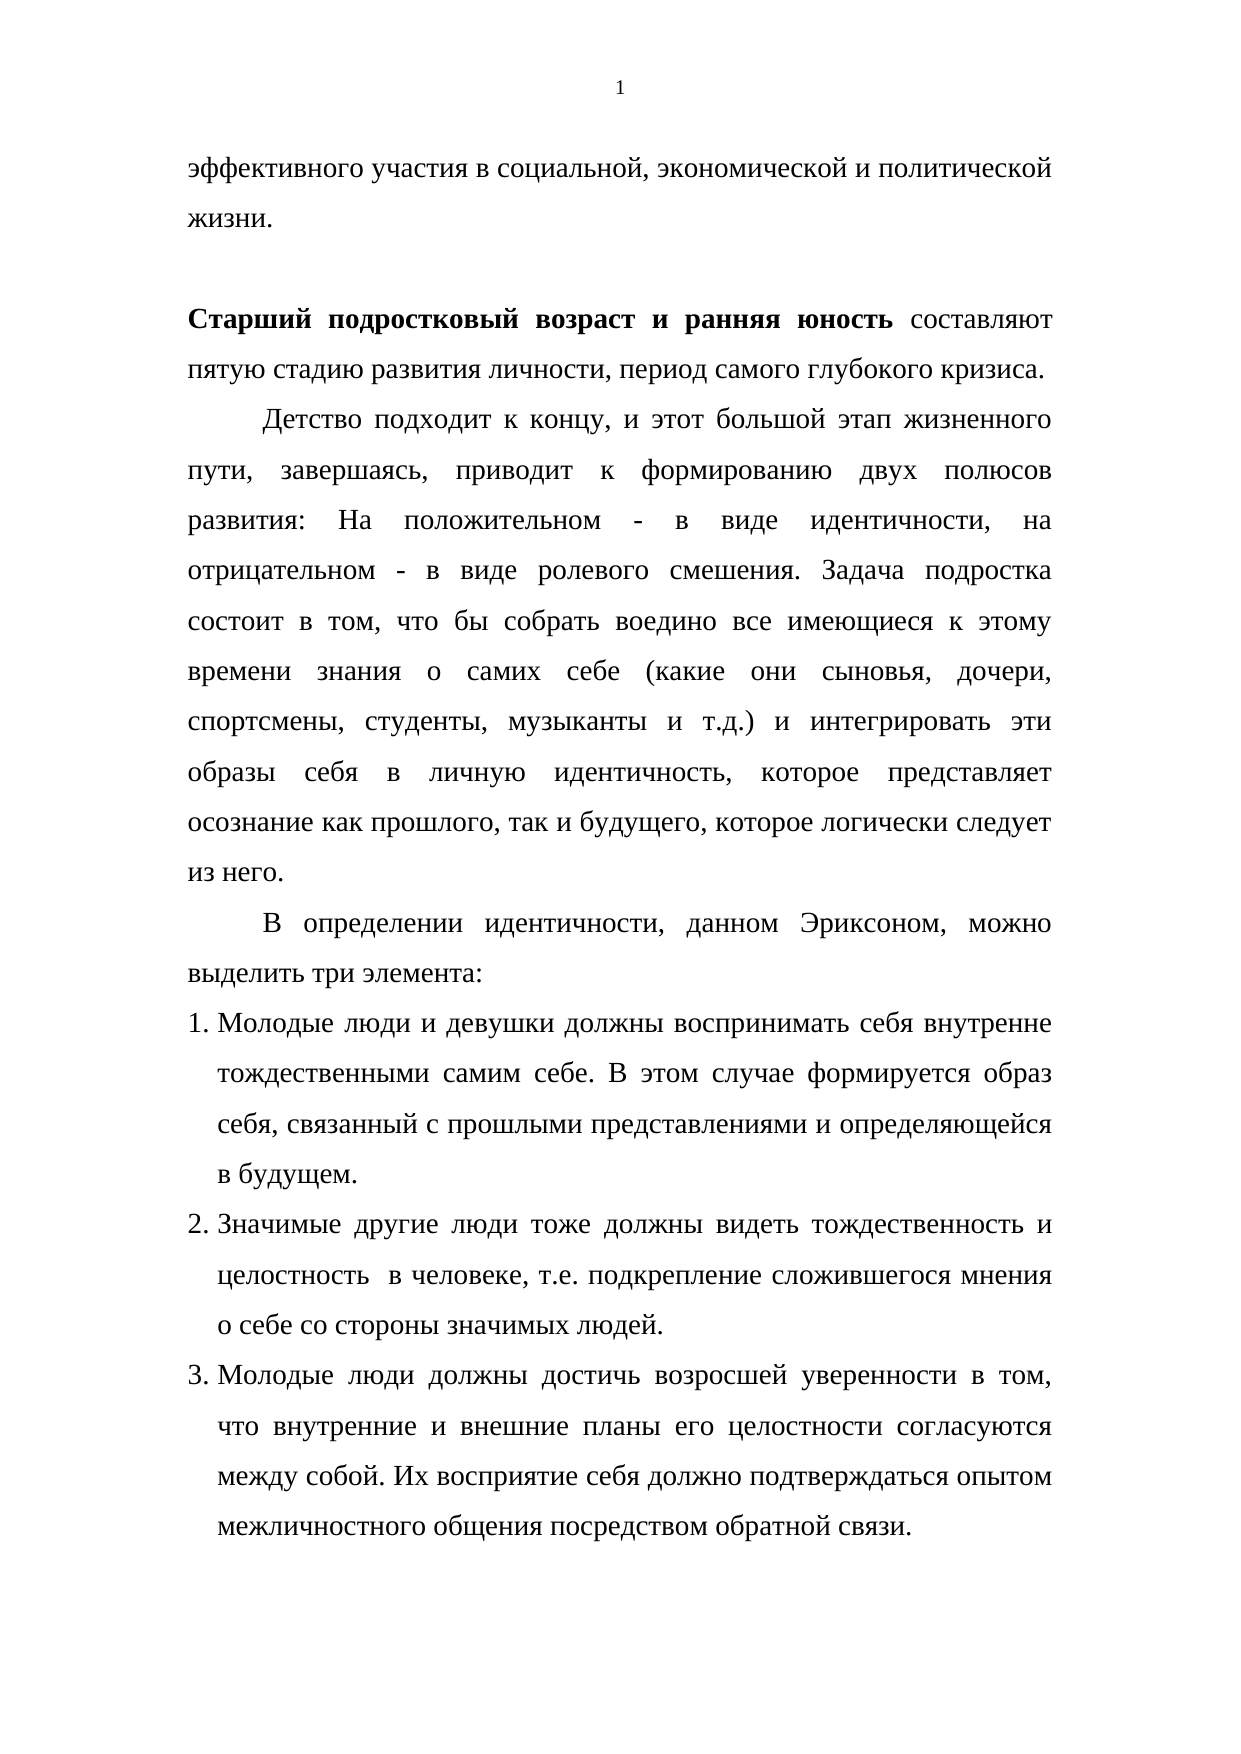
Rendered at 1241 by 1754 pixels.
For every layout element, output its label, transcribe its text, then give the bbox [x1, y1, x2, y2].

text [187, 150, 1053, 234]
list Молодые люди должны достичь возросшей уверенности в том, что внутренние и внешние планы его целостности согласуются между собой. Их восприятие себя должно подтверждаться опытом межличностного общения посредством обратной связи. [187, 1357, 1053, 1542]
list Значимые другие люди тоже должны видеть тождественность и целостность в человеке, т.е. подкрепление сложившегося мнения о себе со стороны значимых людей. [187, 1207, 1053, 1341]
list Молодые люди и девушки должны воспринимать себя внутренне тождественными самим себе. В этом случае формируется образ себя, связанный с прошлыми представлениями и определяющейся в будущем. [187, 1005, 1053, 1190]
text Старший подростковый возраст и ранняя юность составляют пятую стадию развития личности, период самого глубокого кризиса. [187, 301, 1053, 385]
text В определении идентичности, данном Эриксоном, можно выделить три элемента: [187, 905, 1053, 988]
text Детство подходит к концу, и этот большой этап жизненного пути, завершаясь, приводит к формированию двух полюсов развития: На положительном - в виде идентичности, на отрицательном - в виде ролевого смешения. Задача подростка состоит в том, что бы собрать воедино все имеющиеся к этому времени знания о самих себе (какие они сыновья, дочери, спортсмены, студенты, музыканты и т.д.) и интегрировать эти образы себя в личную идентичность, которое представляет осознание как прошлого, так и будущего, которое логически следует из него. [187, 402, 1053, 888]
